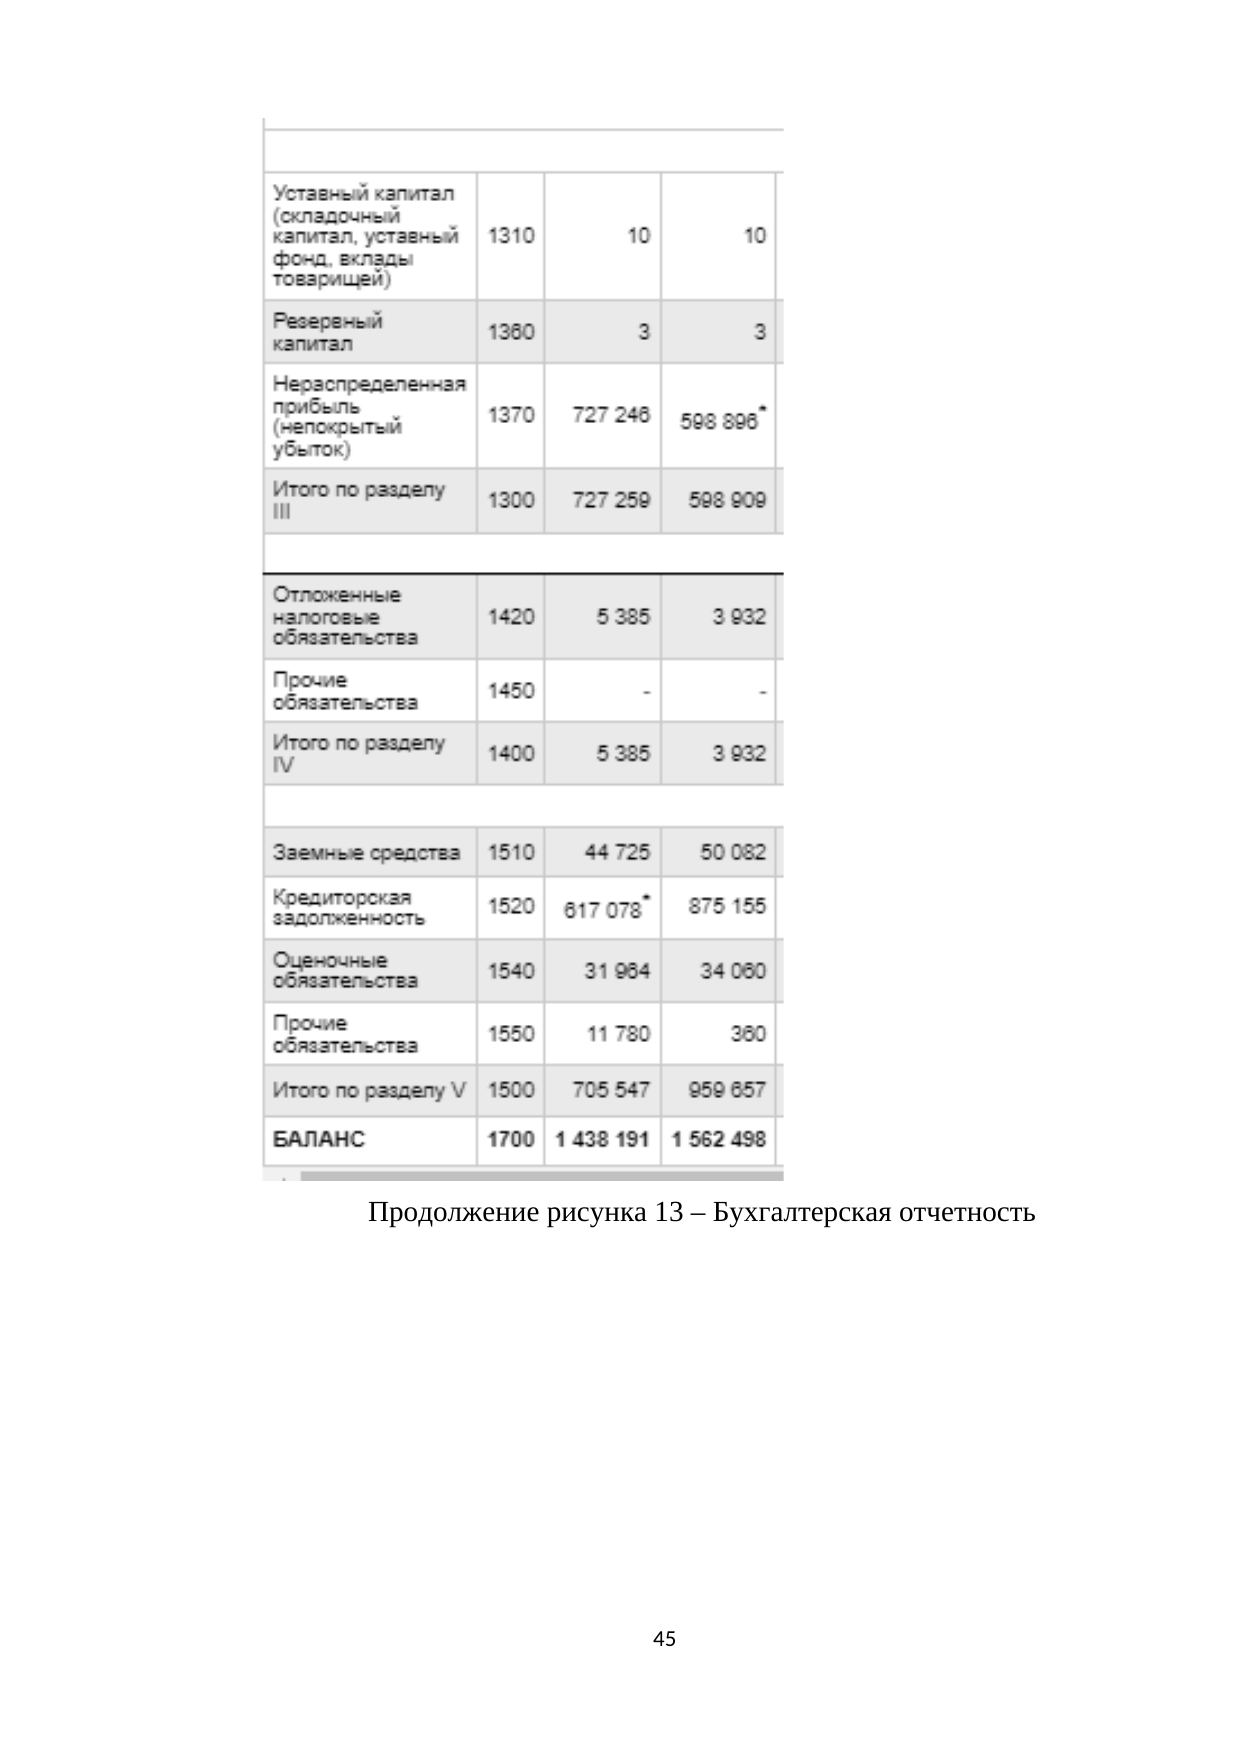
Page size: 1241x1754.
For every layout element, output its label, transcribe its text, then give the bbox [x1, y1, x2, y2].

picture [252, 118, 784, 1181]
text Продолжение рисунка 13 – Бухгалтерская отчетность [252, 1194, 1152, 1228]
